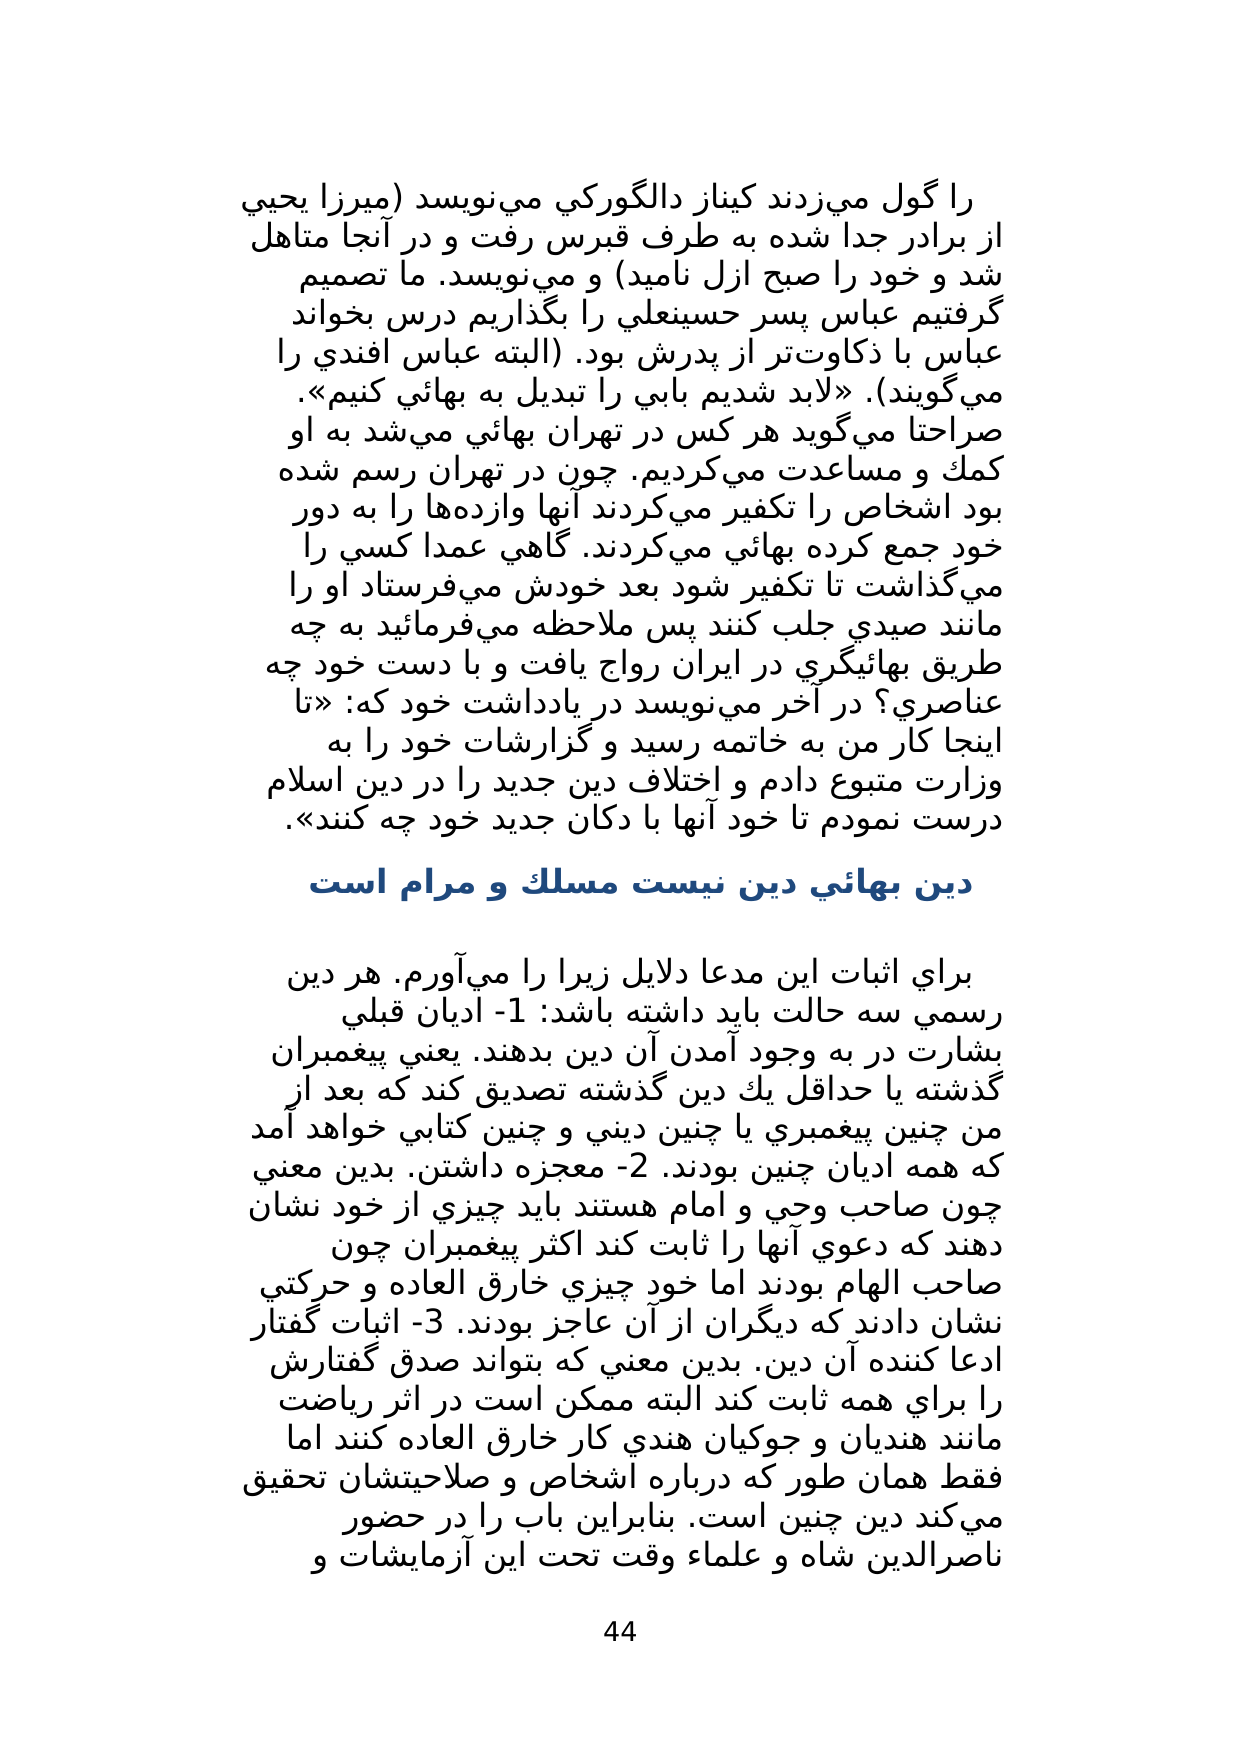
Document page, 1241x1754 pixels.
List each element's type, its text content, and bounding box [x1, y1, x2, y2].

text را گول مي‌زدند كيناز دالگوركي مي‌نويسد (ميرزا يحيي از برادر جدا شده به طرف قبرس رفت و در آنجا متاهل شد و خود را صبح ازل ناميد) و مي‌نويسد. ما تصميم گرفتيم عباس پسر حسينعلي را بگذاريم درس بخواند عباس با ذكاوت‌تر از پدرش بود. (البته عباس افندي را مي‌گويند). «لابد شديم بابي را تبديل به بهائي كنيم». صراحتا مي‌گويد هر كس در تهران بهائي مي‌شد به او كمك و مساعدت مي‌كرديم. چون در تهران رسم شده بود اشخاص را تكفير مي‌كردند آنها وازده‌ها را به دور خود جمع كرده بهائي مي‌كردند. گاهي عمدا كسي را مي‌گذاشت تا تكفير شود بعد خودش مي‌فرستاد او را مانند صيدي جلب كنند پس ملاحظه مي‌فرمائيد به چه طريق بهائيگري در ايران رواج يافت و با دست خود چه عناصري؟ در آخر مي‌نويسد در يادداشت خود كه: «تا اينجا كار من به خاتمه رسيد و گزارشات خود را به وزارت متبوع دادم و اختلاف دين جديد را در دين اسلام درست نمودم تا خود آنها با دكان جديد خود چه كنند». [236, 177, 1004, 838]
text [236, 952, 1004, 1574]
subtitle دين بهائي دين نيست مسلك و مرام است [236, 863, 1004, 902]
